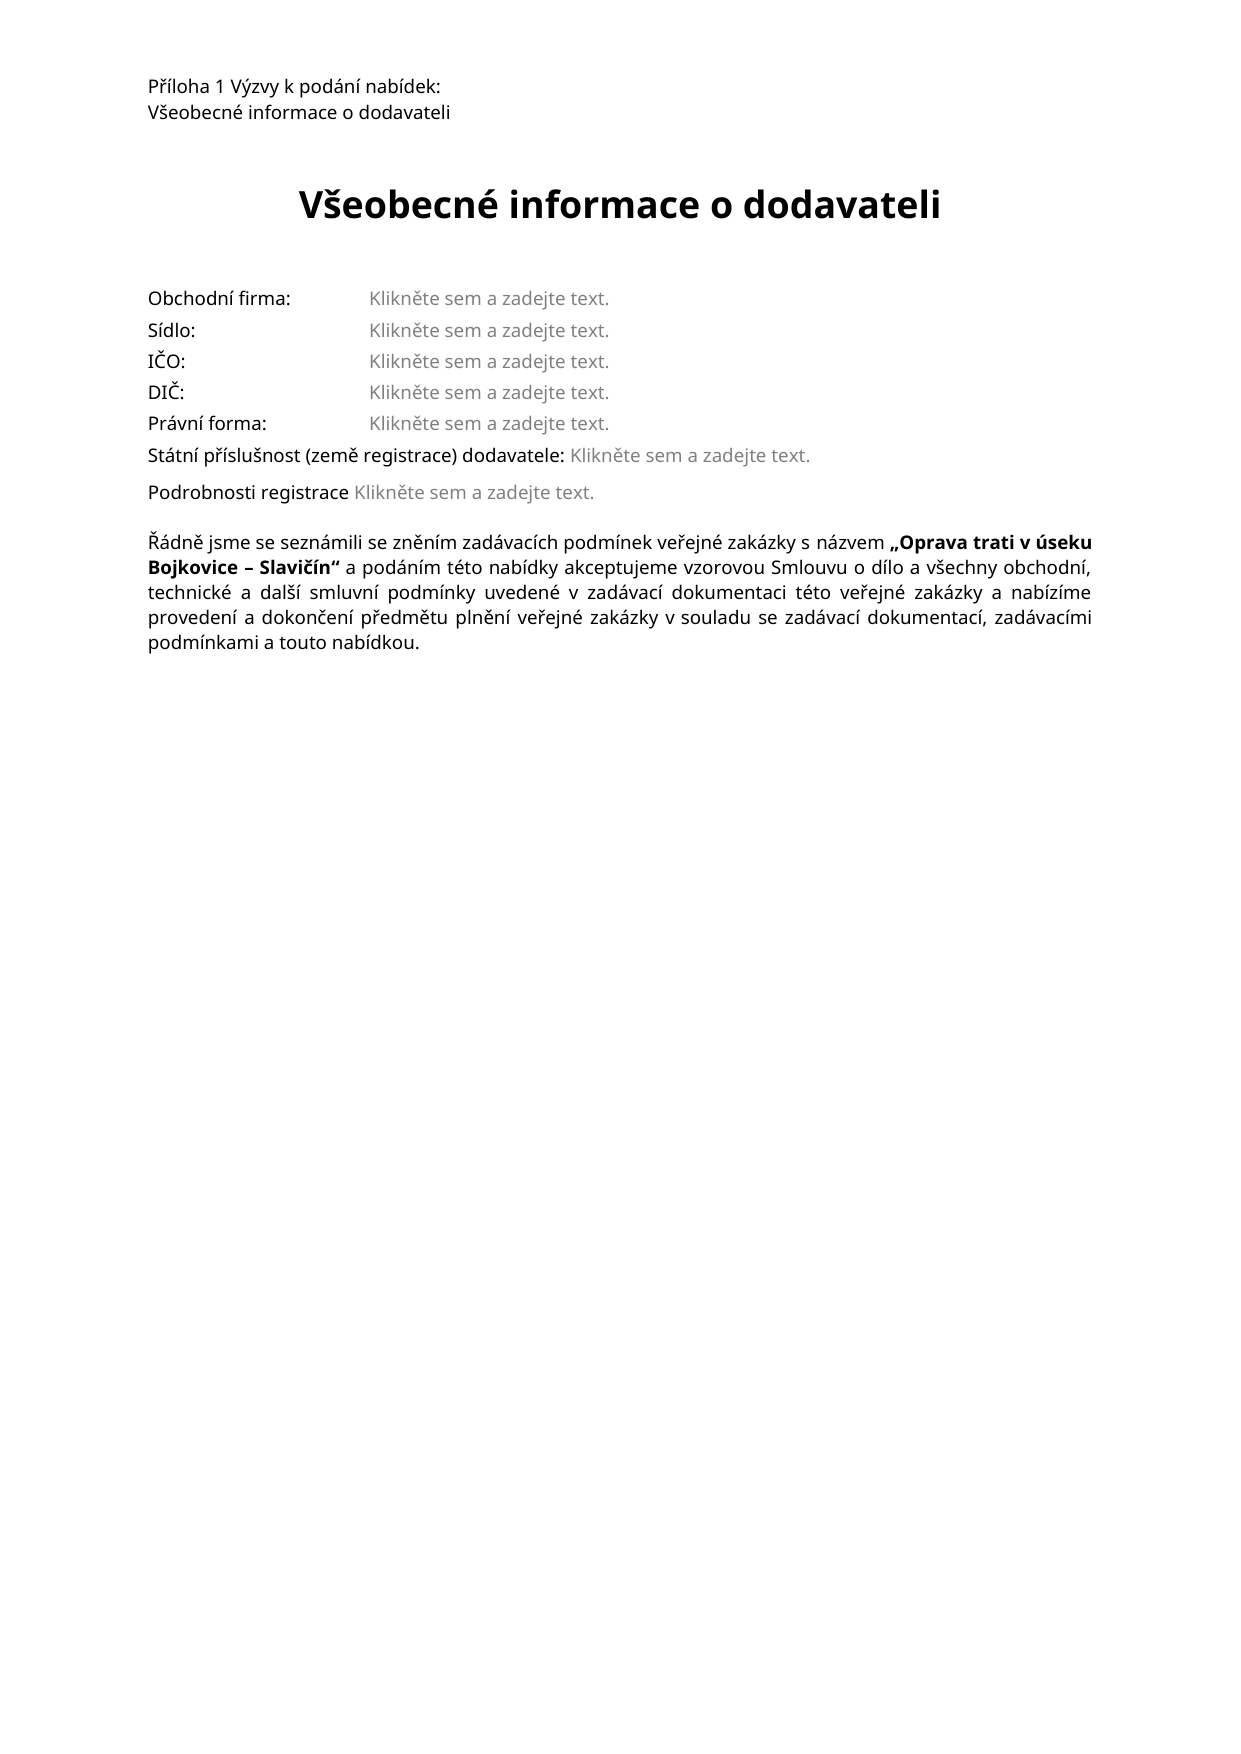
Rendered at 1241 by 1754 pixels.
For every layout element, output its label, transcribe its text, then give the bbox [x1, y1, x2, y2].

text Obchodní firma: [148, 286, 1093, 311]
title Všeobecné informace o dodavateli [148, 178, 1093, 229]
text DIČ: [148, 379, 1093, 404]
text Státní příslušnost (země registrace) dodavatele: [148, 442, 1093, 467]
text Řádně jsme se seznámili se zněním zadávacích podmínek veřejné zakázky s názvem „Oprava trati v úseku Bojkovice – Slavičín“ a podáním této nabídky akceptujeme vzorovou Smlouvu o dílo a všechny obchodní, technické a další smluvní podmínky uvedené v zadávací dokumentaci této veřejné zakázky a nabízíme provedení a dokončení předmětu plnění veřejné zakázky v souladu se zadávací dokumentací, zadávacími podmínkami a touto nabídkou. [148, 529, 1093, 654]
text Sídlo: [148, 317, 1093, 342]
text Právní forma: [148, 411, 1093, 436]
text IČO: [148, 348, 1093, 373]
text Podrobnosti registrace [148, 479, 1093, 504]
